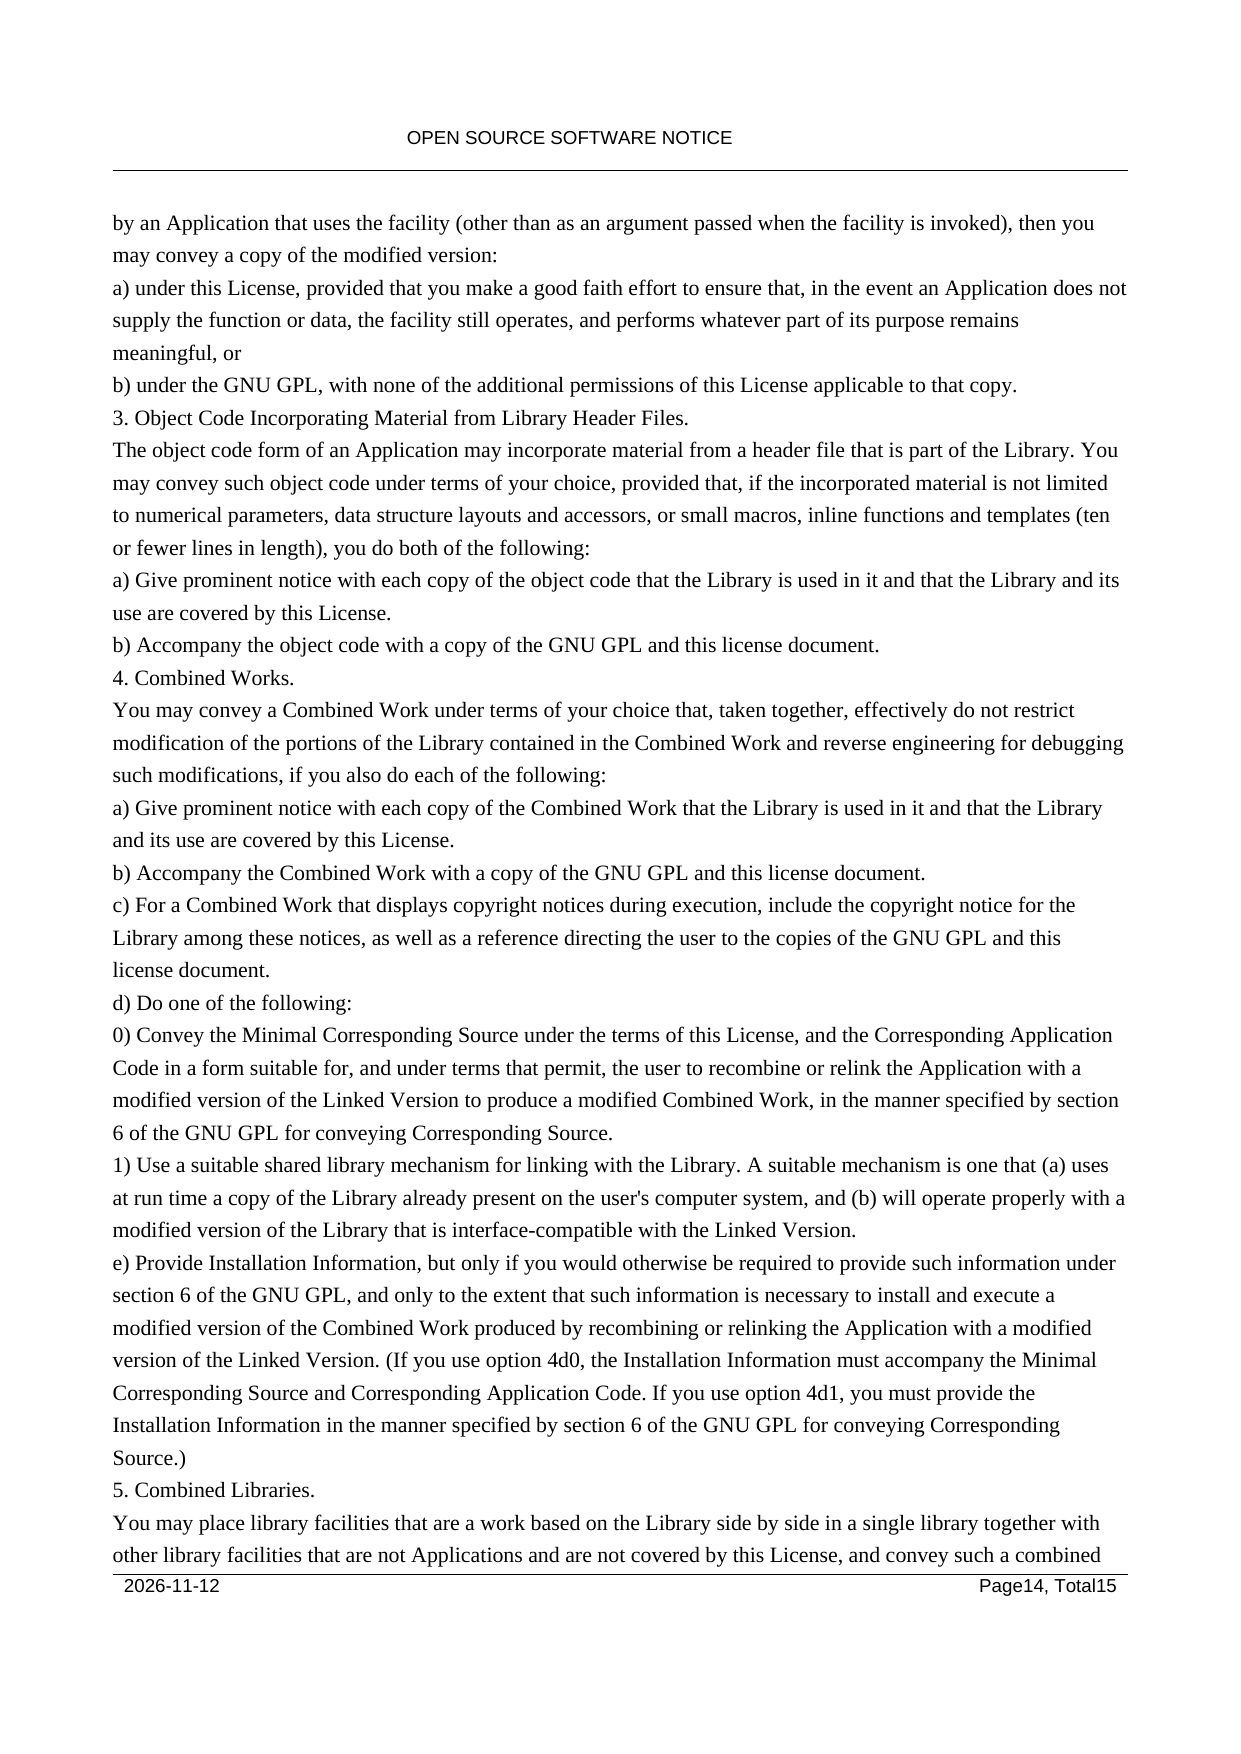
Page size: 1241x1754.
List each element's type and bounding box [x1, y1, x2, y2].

text [112, 206, 1128, 1571]
